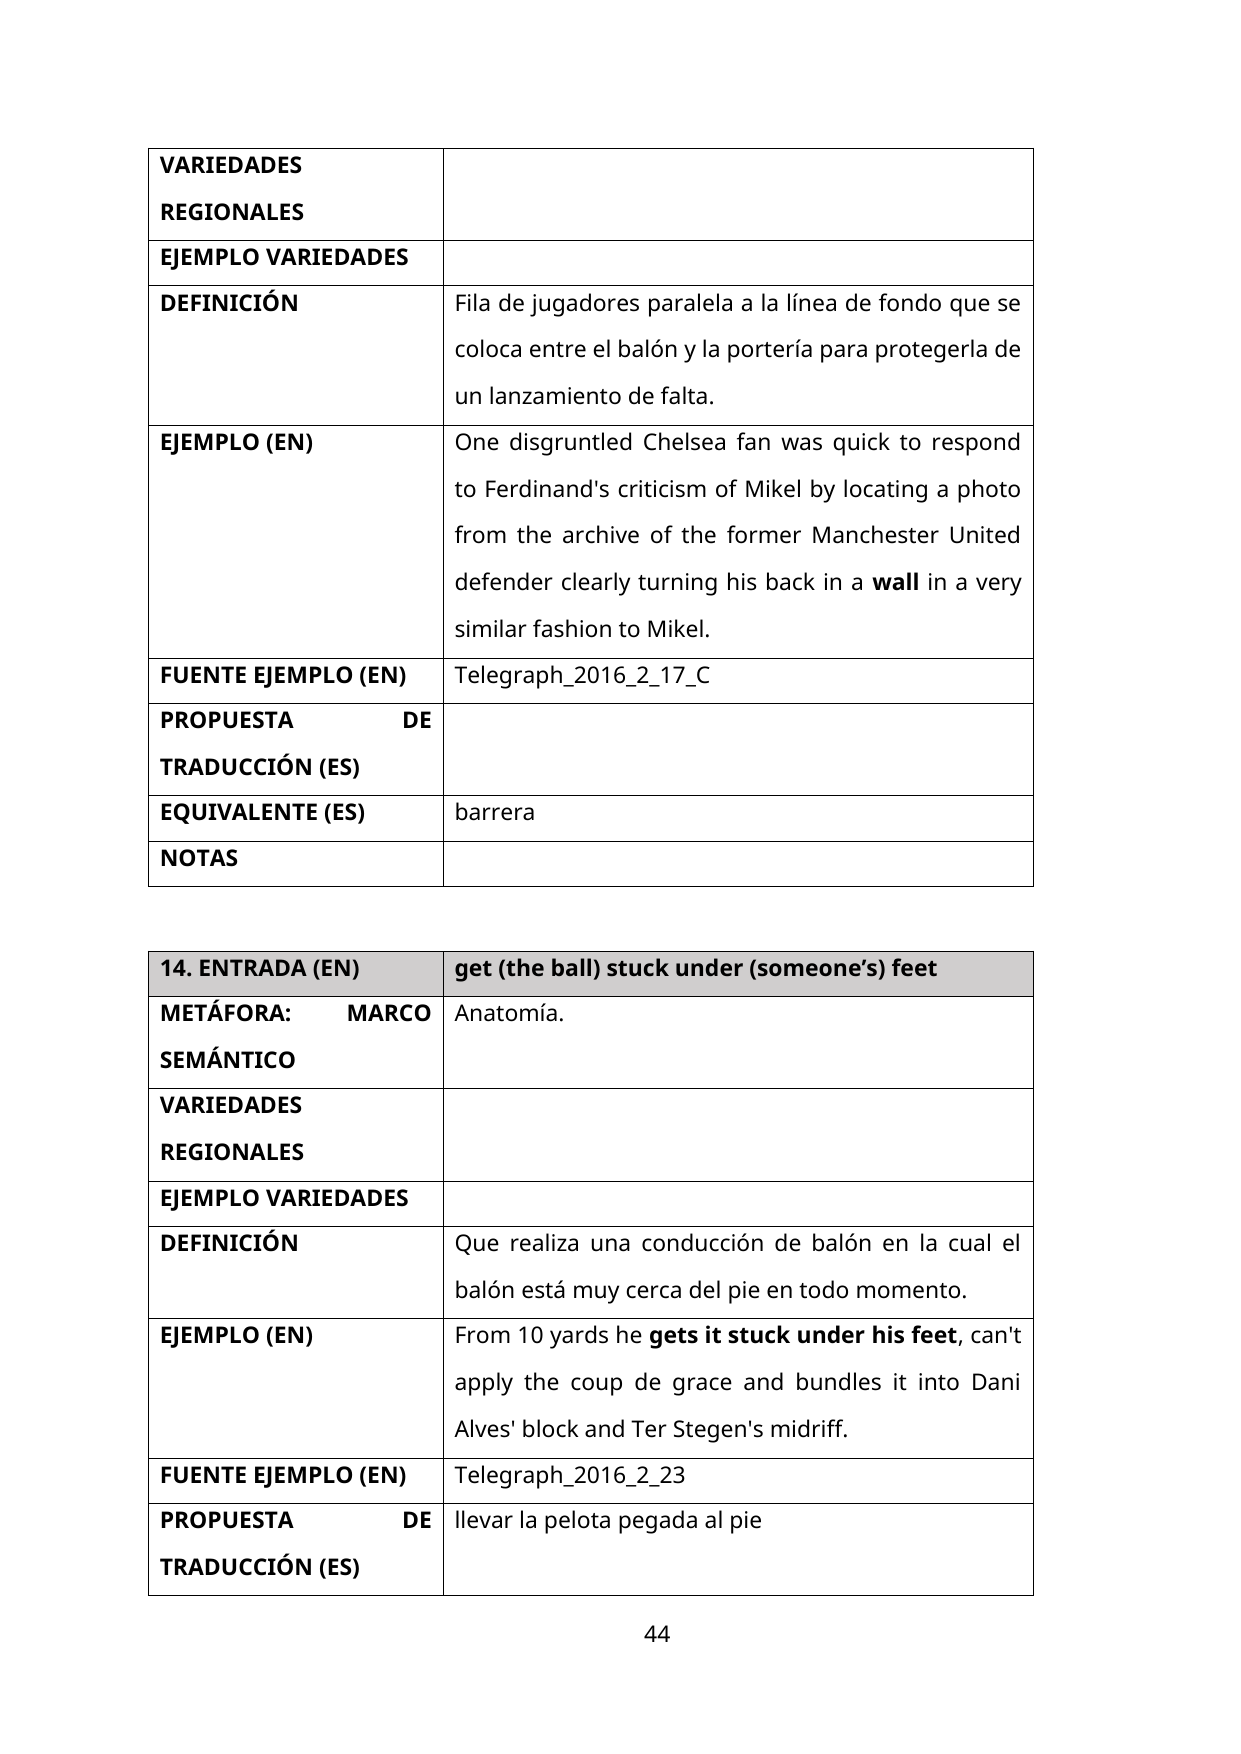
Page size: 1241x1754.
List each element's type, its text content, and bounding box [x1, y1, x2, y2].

table_cell [444, 1089, 1033, 1181]
table_cell VARIEDADES REGIONALES [149, 149, 443, 240]
table_header get (the ball) stuck under (someone’s) feet [444, 952, 1033, 996]
table_cell PROPUESTA DE TRADUCCIÓN (ES) [149, 1504, 443, 1595]
table_cell One disgruntled Chelsea fan was quick to respond to Ferdinand's criticism of Mikel by locating a photo from the archive of the former Manchester United defender clearly turning his back in a wall in a very similar fashion to Mikel. [444, 426, 1033, 657]
table_cell EQUIVALENTE (ES) [149, 796, 443, 841]
table_cell From 10 yards he gets it stuck under his feet, can't apply the coup de grace and bundles it into Dani Alves' block and Ter Stegen's midriff. [444, 1319, 1033, 1457]
table_cell VARIEDADES REGIONALES [149, 1089, 443, 1181]
table_cell NOTAS [149, 842, 443, 886]
table_cell barrera [444, 796, 1033, 841]
table_cell METÁFORA: MARCO SEMÁNTICO [149, 997, 443, 1088]
table_cell [444, 842, 1033, 886]
table_cell FUENTE EJEMPLO (EN) [149, 659, 443, 703]
table_cell EJEMPLO VARIEDADES [149, 241, 443, 285]
table_cell FUENTE EJEMPLO (EN) [149, 1459, 443, 1503]
table_cell Telegraph_2016_2_17_C [444, 659, 1033, 703]
table_cell EJEMPLO (EN) [149, 1319, 443, 1457]
table_cell Anatomía. [444, 997, 1033, 1088]
table_cell DEFINICIÓN [149, 1227, 443, 1318]
table_cell [444, 704, 1033, 795]
table_cell [444, 1182, 1033, 1226]
table_header 14. ENTRADA (EN) [149, 952, 443, 996]
table_cell Telegraph_2016_2_23 [444, 1459, 1033, 1503]
table_cell DEFINICIÓN [149, 286, 443, 424]
table_cell EJEMPLO (EN) [149, 426, 443, 657]
table_cell Fila de jugadores paralela a la línea de fondo que se coloca entre el balón y la portería para protegerla de un lanzamiento de falta. [444, 286, 1033, 424]
table_cell Que realiza una conducción de balón en la cual el balón está muy cerca del pie en todo momento. [444, 1227, 1033, 1318]
table_cell [444, 149, 1033, 240]
table_cell PROPUESTA DE TRADUCCIÓN (ES) [149, 704, 443, 795]
table_cell llevar la pelota pegada al pie [444, 1504, 1033, 1595]
table_cell [444, 241, 1033, 285]
table_cell EJEMPLO VARIEDADES [149, 1182, 443, 1226]
